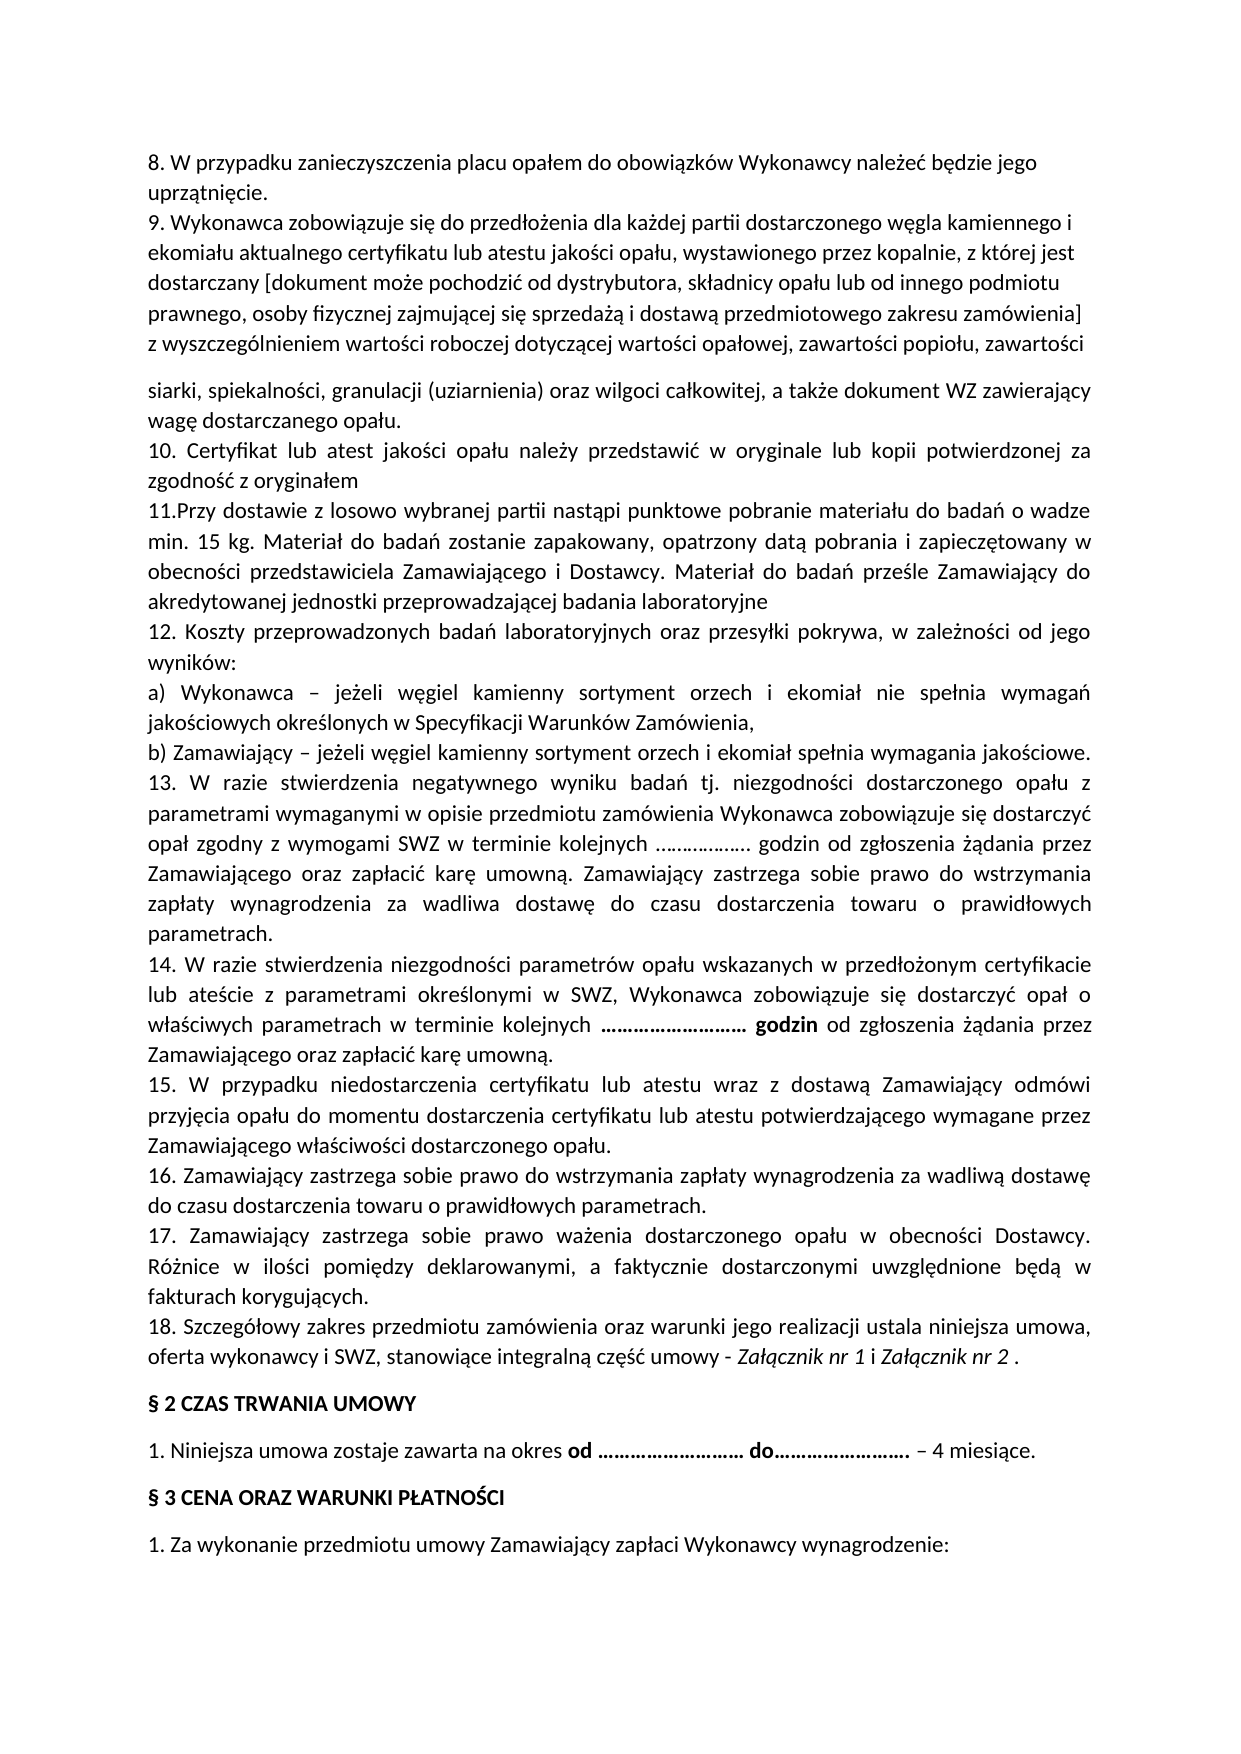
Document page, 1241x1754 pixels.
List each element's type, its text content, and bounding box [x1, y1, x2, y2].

text siarki, spiekalności, granulacji (uziarnienia) oraz wilgoci całkowitej, a także dokument WZ zawierający wagę dostarczanego opału. 10. Certyfikat lub atest jakości opału należy przedstawić w oryginale lub kopii potwierdzonej za zgodność z oryginałem 11.Przy dostawie z losowo wybranej partii nastąpi punktowe pobranie materiału do badań o wadze min. 15 kg. Materiał do badań zostanie zapakowany, opatrzony datą pobrania i zapieczętowany w obecności przedstawiciela Zamawiającego i Dostawcy. Materiał do badań prześle Zamawiający do akredytowanej jednostki przeprowadzającej badania laboratoryjne 12. Koszty przeprowadzonych badań laboratoryjnych oraz przesyłki pokrywa, w zależności od jego wyników: a) Wykonawca – jeżeli węgiel kamienny sortyment orzech i ekomiał nie spełnia wymagań jakościowych określonych w Specyfikacji Warunków Zamówienia, b) Zamawiający – jeżeli węgiel kamienny sortyment orzech i ekomiał spełnia wymagania jakościowe. 13. W razie stwierdzenia negatywnego wyniku badań tj. niezgodności dostarczonego opału z parametrami wymaganymi w opisie przedmiotu zamówienia Wykonawca zobowiązuje się dostarczyć opał zgodny z wymogami SWZ w terminie kolejnych ……………… godzin od zgłoszenia żądania przez Zamawiającego oraz zapłacić karę umowną. Zamawiający zastrzega sobie prawo do wstrzymania zapłaty wynagrodzenia za wadliwa dostawę do czasu dostarczenia towaru o prawidłowych parametrach. 14. W razie stwierdzenia niezgodności parametrów opału wskazanych w przedłożonym certyfikacie lub ateście z parametrami określonymi w SWZ, Wykonawca zobowiązuje się dostarczyć opał o właściwych parametrach w terminie kolejnych ……………………… godzin od zgłoszenia żądania przez Zamawiającego oraz zapłacić karę umowną. 15. W przypadku niedostarczenia certyfikatu lub atestu wraz z dostawą Zamawiający odmówi przyjęcia opału do momentu dostarczenia certyfikatu lub atestu potwierdzającego wymagane przez Zamawiającego właściwości dostarczonego opału. 16. Zamawiający zastrzega sobie prawo do wstrzymania zapłaty wynagrodzenia za wadliwą dostawę do czasu dostarczenia towaru o prawidłowych parametrach. 17. Zamawiający zastrzega sobie prawo ważenia dostarczonego opału w obecności Dostawcy. Różnice w ilości pomiędzy deklarowanymi, a faktycznie dostarczonymi uwzględnione będą w fakturach korygujących. 18. Szczegółowy zakres przedmiotu zamówienia oraz warunki jego realizacji ustala niniejsza umowa, oferta wykonawcy i SWZ, stanowiące integralną część umowy - Załącznik nr 1 i Załącznik nr 2 . [148, 376, 1093, 1370]
text 1. Niniejsza umowa zostaje zawarta na okres od ……………………… do……………………. – 4 miesiące. [148, 1436, 1093, 1464]
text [148, 148, 1093, 357]
text § 3 CENA ORAZ WARUNKI PŁATNOŚCI [148, 1483, 1093, 1511]
text 1. Za wykonanie przedmiotu umowy Zamawiający zapłaci Wykonawcy wynagrodzenie: [148, 1530, 1093, 1558]
text § 2 CZAS TRWANIA UMOWY [148, 1389, 1093, 1417]
